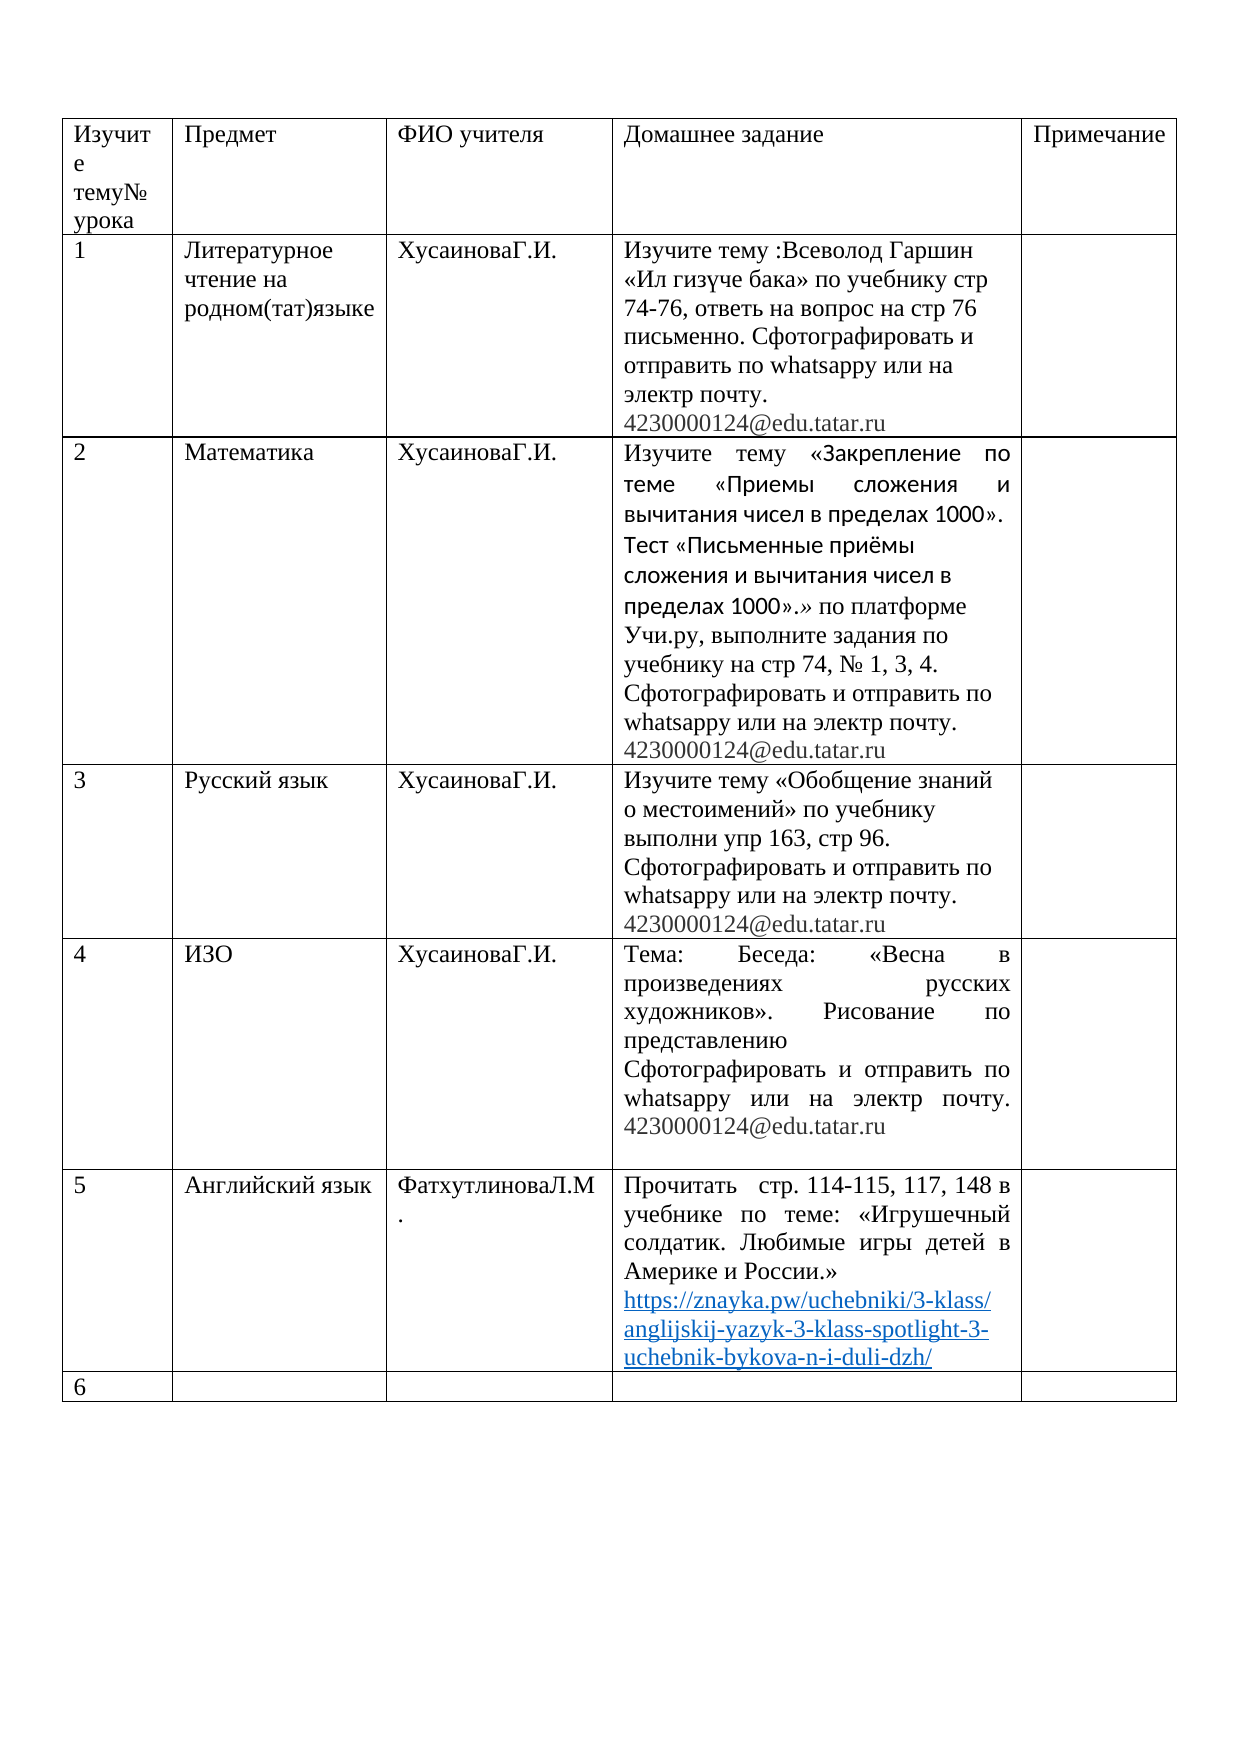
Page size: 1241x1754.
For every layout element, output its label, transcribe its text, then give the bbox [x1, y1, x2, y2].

table_cell [1022, 438, 1176, 764]
table_cell [1022, 1372, 1176, 1401]
table_header Предмет [173, 119, 386, 234]
table_cell [1022, 765, 1176, 938]
table_cell 3 [63, 765, 172, 938]
table_cell Изучите тему «Обобщение знаний о местоимений» по учебнику выполни упр 163, стр 96. Сфотографировать и отправить по whatsappу или на электр почту. 4230000124@edu.tatar.ru [613, 765, 1021, 938]
table_header ФИО учителя [387, 119, 612, 234]
table_cell 4 [63, 939, 172, 1169]
table_cell Математика [173, 438, 386, 764]
table_cell [613, 1372, 1021, 1401]
table_cell [387, 1372, 612, 1401]
table_cell Английский язык [173, 1170, 386, 1371]
table_cell [1022, 939, 1176, 1169]
table_cell Русский язык [173, 765, 386, 938]
table_header Изучите тему№ урока [63, 119, 172, 234]
table_cell ХусаиноваГ.И. [387, 235, 612, 436]
table_cell Изучите тему «Закрепление по теме «Приемы сложения и вычитания чисел в пределах 1000». Тест «Письменные приёмы сложения и вычитания чисел в пределах 1000».» по платформе Учи.ру, выполните задания по учебнику на стр 74, № 1, 3, 4. Сфотографировать и отправить по whatsappу или на электр почту. 4230000124@edu.tatar.ru [613, 438, 1021, 764]
table_cell [1022, 1170, 1176, 1371]
table_cell ИЗО [173, 939, 386, 1169]
table_header Примечание [1022, 119, 1176, 234]
table_cell ХусаиноваГ.И. [387, 438, 612, 764]
table_cell 2 [63, 438, 172, 764]
table_header Домашнее задание [613, 119, 1021, 234]
table_cell 5 [63, 1170, 172, 1371]
table_cell Литературное чтение на родном(тат)языке [173, 235, 386, 436]
table_cell Изучите тему :Всеволод Гаршин «Ил гизүче бака» по учебнику стр 74-76, ответь на вопрос на стр 76 письменно. Сфотографировать и отправить по whatsappу или на электр почту. 4230000124@edu.tatar.ru [613, 235, 1021, 436]
table_cell Прочитать стр. 114-115, 117, 148 в учебнике по теме: «Игрушечный солдатик. Любимые игры детей в Америке и России.» https://znayka.pw/uchebniki/3-klass/anglijskij-yazyk-3-klass-spotlight-3-uchebnik-bykova-n-i-duli-dzh/ [613, 1170, 1021, 1371]
table_cell ХусаиноваГ.И. [387, 765, 612, 938]
table_cell [1022, 235, 1176, 436]
table_cell 6 [63, 1372, 172, 1401]
table_cell ФатхутлиноваЛ.М. [387, 1170, 612, 1371]
table_cell Тема: Беседа: «Весна в произведениях русских художников». Рисование по представлению Сфотографировать и отправить по whatsappу или на электр почту. 4230000124@edu.tatar.ru [613, 939, 1021, 1169]
table_cell ХусаиноваГ.И. [387, 939, 612, 1169]
table_cell [173, 1372, 386, 1401]
table_cell 1 [63, 235, 172, 436]
